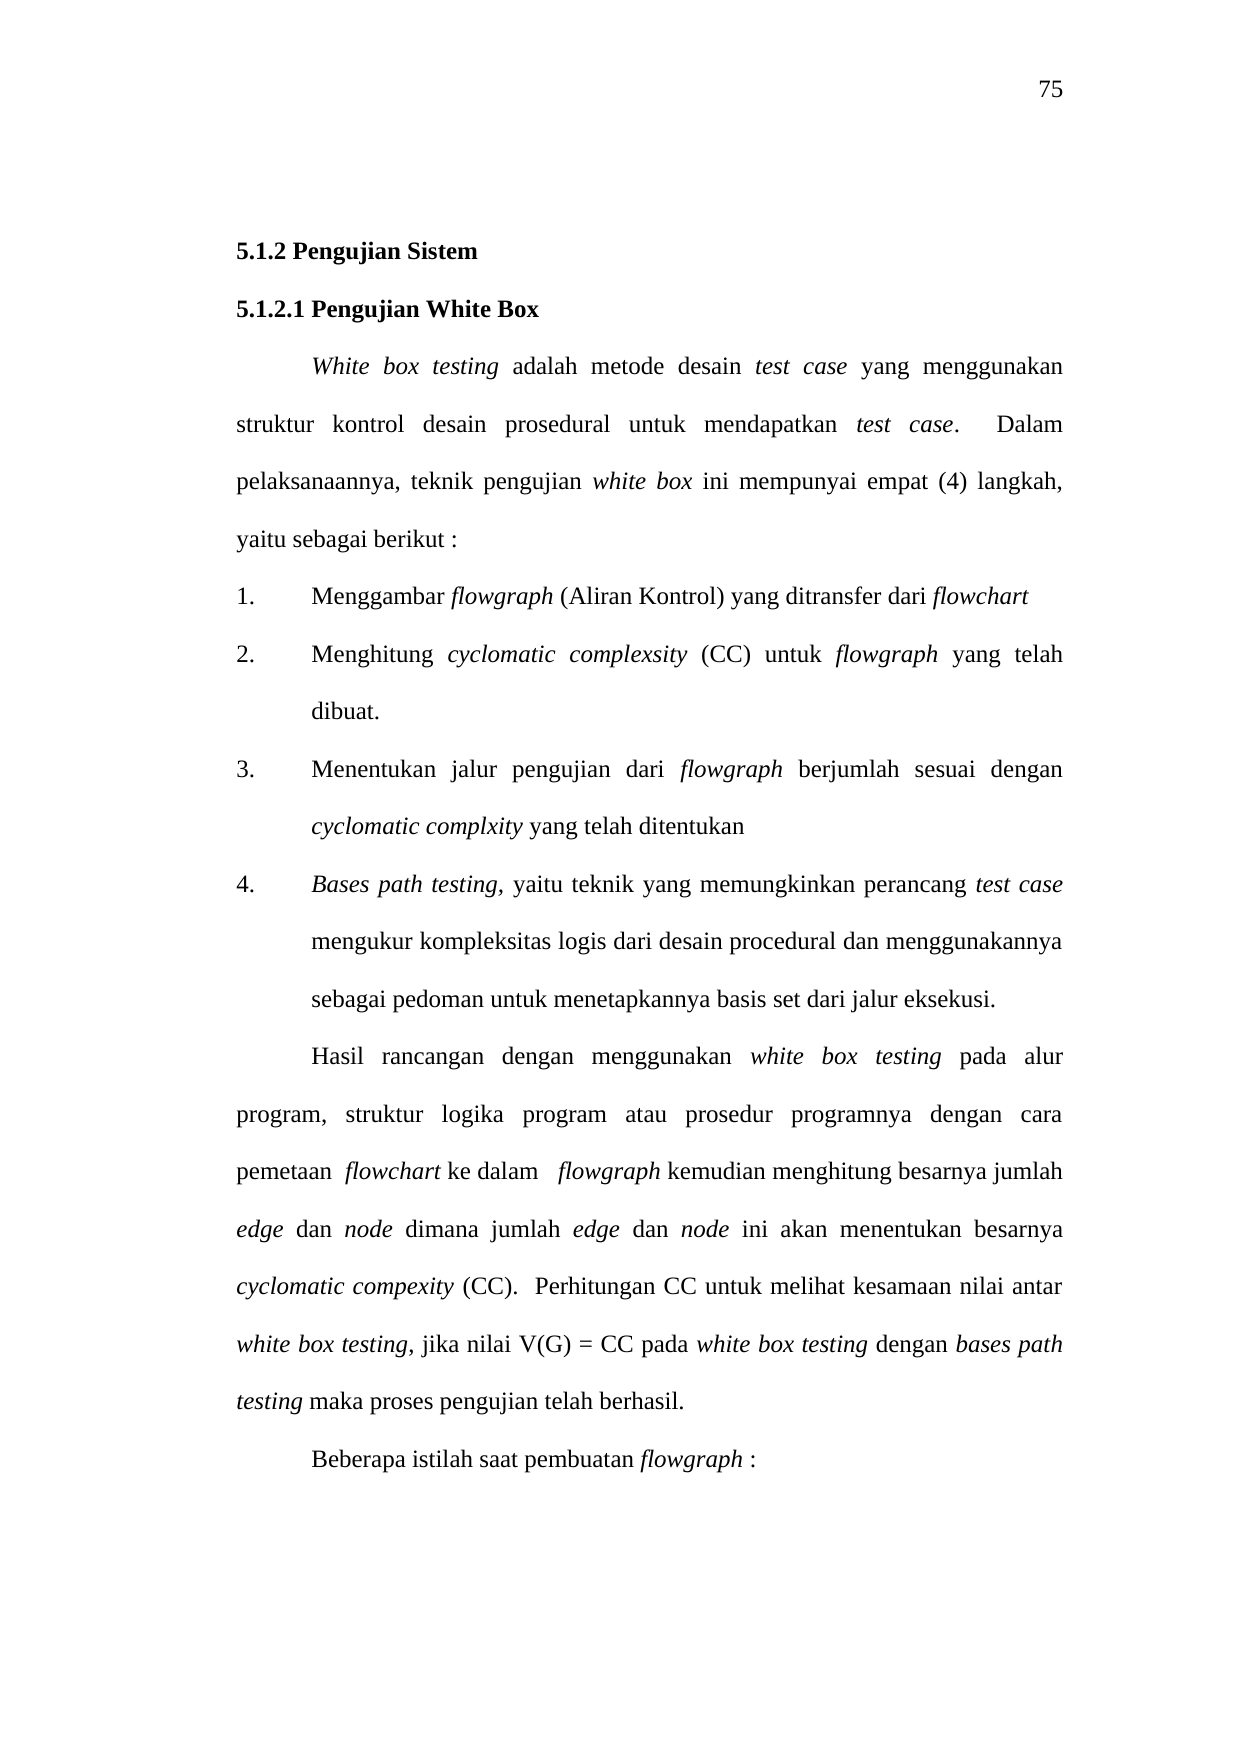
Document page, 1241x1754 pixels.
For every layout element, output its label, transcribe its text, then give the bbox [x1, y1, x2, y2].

list Bases path testing, yaitu teknik yang memungkinkan perancang test case mengukur kompleksitas logis dari desain procedural dan menggunakannya sebagai pedoman untuk menetapkannya basis set dari jalur eksekusi. [236, 869, 1063, 1012]
list Menggambar flowgraph (Aliran Kontrol) yang ditransfer dari flowchart [236, 581, 1063, 610]
text Beberapa istilah saat pembuatan flowgraph : [236, 1444, 1063, 1472]
list Menentukan jalur pengujian dari flowgraph berjumlah sesuai dengan cyclomatic complxity yang telah ditentukan [236, 754, 1063, 840]
list Menghitung cyclomatic complexsity (CC) untuk flowgraph yang telah dibuat. [236, 639, 1063, 725]
subtitle 5.1.2.1 Pengujian White Box [236, 294, 1063, 322]
subtitle 5.1.2 Pengujian Sistem [236, 236, 1063, 265]
text Hasil rancangan dengan menggunakan white box testing pada alur program, struktur logika program atau prosedur programnya dengan cara pemetaan flowchart ke dalam flowgraph kemudian menghitung besarnya jumlah edge dan node dimana jumlah edge dan node ini akan menentukan besarnya cyclomatic compexity (CC). Perhitungan CC untuk melihat kesamaan nilai antar white box testing, jika nilai V(G) = CC pada white box testing dengan bases path testing maka proses pengujian telah berhasil. [236, 1041, 1063, 1415]
text White box testing adalah metode desain test case yang menggunakan struktur kontrol desain prosedural untuk mendapatkan test case. Dalam pelaksanaannya, teknik pengujian white box ini mempunyai empat (4) langkah, yaitu sebagai berikut : [236, 351, 1063, 552]
